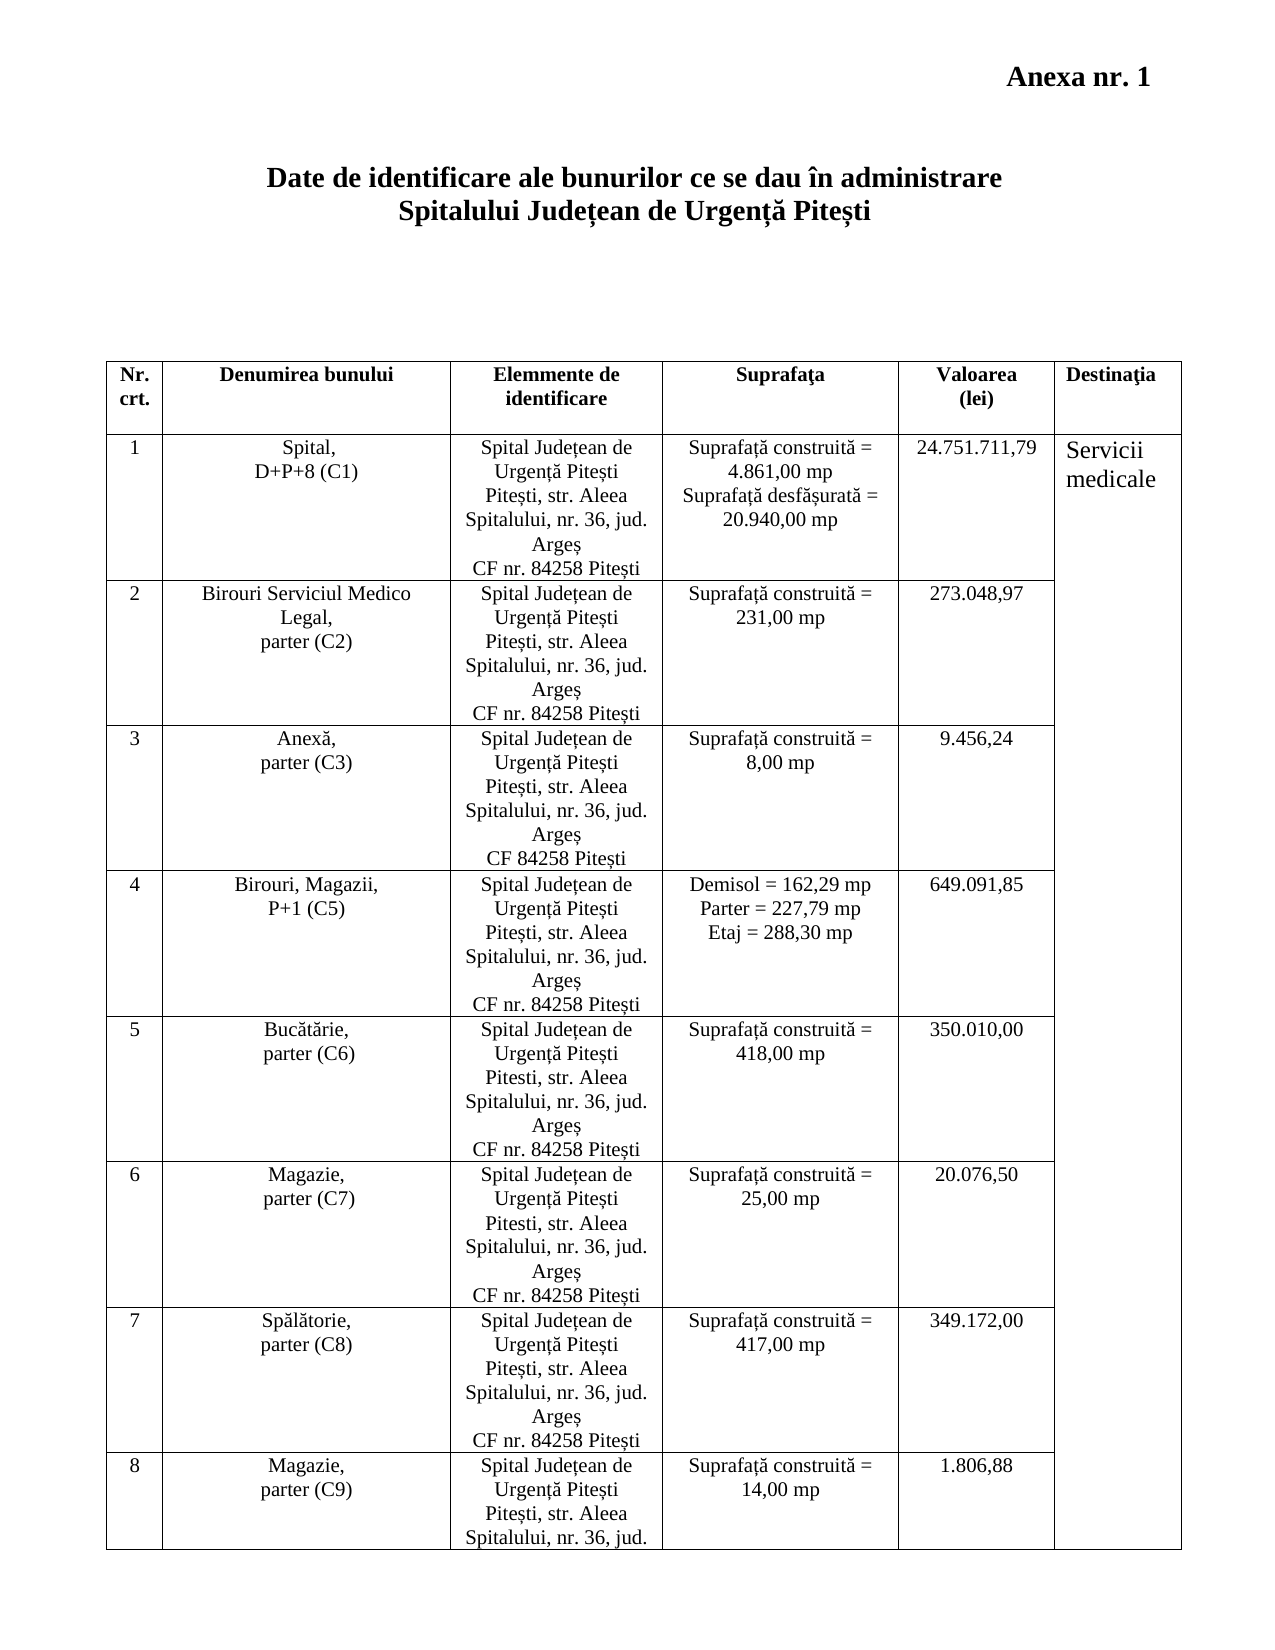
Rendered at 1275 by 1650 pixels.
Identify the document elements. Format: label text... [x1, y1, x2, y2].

table_header Destinaţia [1055, 362, 1181, 434]
table_cell Spălătorie, parter (C8) [163, 1308, 450, 1452]
table_cell Demisol = 162,29 mp Parter = 227,79 mp Etaj = 288,30 mp [663, 871, 898, 1016]
table_cell 9.456,24 [899, 726, 1054, 870]
table_cell Spital Județean de Urgență Pitești Pitești, str. Aleea Spitalului, nr. 36, jud. Argeș CF nr. 84258 Pitești [451, 871, 662, 1016]
table_cell 649.091,85 [899, 871, 1054, 1016]
table_cell Spital Județean de Urgență Pitești Pitești, str. Aleea Spitalului, nr. 36, jud. Argeș CF 84258 Pitești [451, 726, 662, 870]
table_cell Suprafață construită = 8,00 mp [663, 726, 898, 870]
table_cell 3 [107, 726, 162, 870]
text Date de identificare ale bunurilor ce se dau în administrare [118, 160, 1151, 193]
table_cell Servicii medicale [1055, 435, 1181, 1549]
table_cell Suprafață construită = 4.861,00 mp Suprafață desfășurată = 20.940,00 mp [663, 435, 898, 579]
table_cell 350.010,00 [899, 1017, 1054, 1161]
table_cell 273.048,97 [899, 581, 1054, 725]
table_cell 5 [107, 1017, 162, 1161]
table_cell Birouri, Magazii, P+1 (C5) [163, 871, 450, 1016]
table_cell Suprafață construită = 418,00 mp [663, 1017, 898, 1161]
table_header Valoarea (lei) [899, 362, 1054, 434]
table_header Suprafaţa [663, 362, 898, 434]
table_header Denumirea bunului [163, 362, 450, 434]
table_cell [163, 1453, 450, 1549]
table_cell Spital Județean de Urgență Pitești Pitești, str. Aleea Spitalului, nr. 36, jud. Argeș CF nr. 84258 Pitești [451, 581, 662, 725]
table_cell Spital Județean de Urgență Pitești Pitești, str. Aleea Spitalului, nr. 36, jud. Argeș CF nr. 84258 Pitești [451, 435, 662, 579]
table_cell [663, 1453, 898, 1549]
text Spitalului Județean de Urgență Pitești [118, 193, 1151, 227]
table_cell Suprafață construită = 417,00 mp [663, 1308, 898, 1452]
table_cell Magazie, parter (C7) [163, 1162, 450, 1307]
table_cell Suprafață construită = 231,00 mp [663, 581, 898, 725]
table_cell Birouri Serviciul Medico Legal, parter (C2) [163, 581, 450, 725]
table_cell Spital Județean de Urgență Pitești Pitesti, str. Aleea Spitalului, nr. 36, jud. Argeș CF nr. 84258 Pitești [451, 1017, 662, 1161]
table_cell 2 [107, 581, 162, 725]
table_header Nr. crt. [107, 362, 162, 434]
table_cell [451, 1453, 662, 1549]
table_cell 7 [107, 1308, 162, 1452]
table_cell 8 [107, 1453, 162, 1549]
table_cell 24.751.711,79 [899, 435, 1054, 579]
table_cell 6 [107, 1162, 162, 1307]
table_cell 1 [107, 435, 162, 579]
table_cell Spital, D+P+8 (C1) [163, 435, 450, 579]
table_cell Spital Județean de Urgență Pitești Pitești, str. Aleea Spitalului, nr. 36, jud. Argeș CF nr. 84258 Pitești [451, 1308, 662, 1452]
table_header Elemmente de identificare [451, 362, 662, 434]
table_cell Bucătărie, parter (C6) [163, 1017, 450, 1161]
table_cell 349.172,00 [899, 1308, 1054, 1452]
table_cell Spital Județean de Urgență Pitești Pitesti, str. Aleea Spitalului, nr. 36, jud. Argeș CF nr. 84258 Pitești [451, 1162, 662, 1307]
text Anexa nr. 1 [118, 59, 1151, 93]
table_cell 4 [107, 871, 162, 1016]
table_cell 1.806,88 [899, 1453, 1054, 1549]
table_cell Suprafață construită = 25,00 mp [663, 1162, 898, 1307]
table_cell 20.076,50 [899, 1162, 1054, 1307]
table_cell Anexă, parter (C3) [163, 726, 450, 870]
